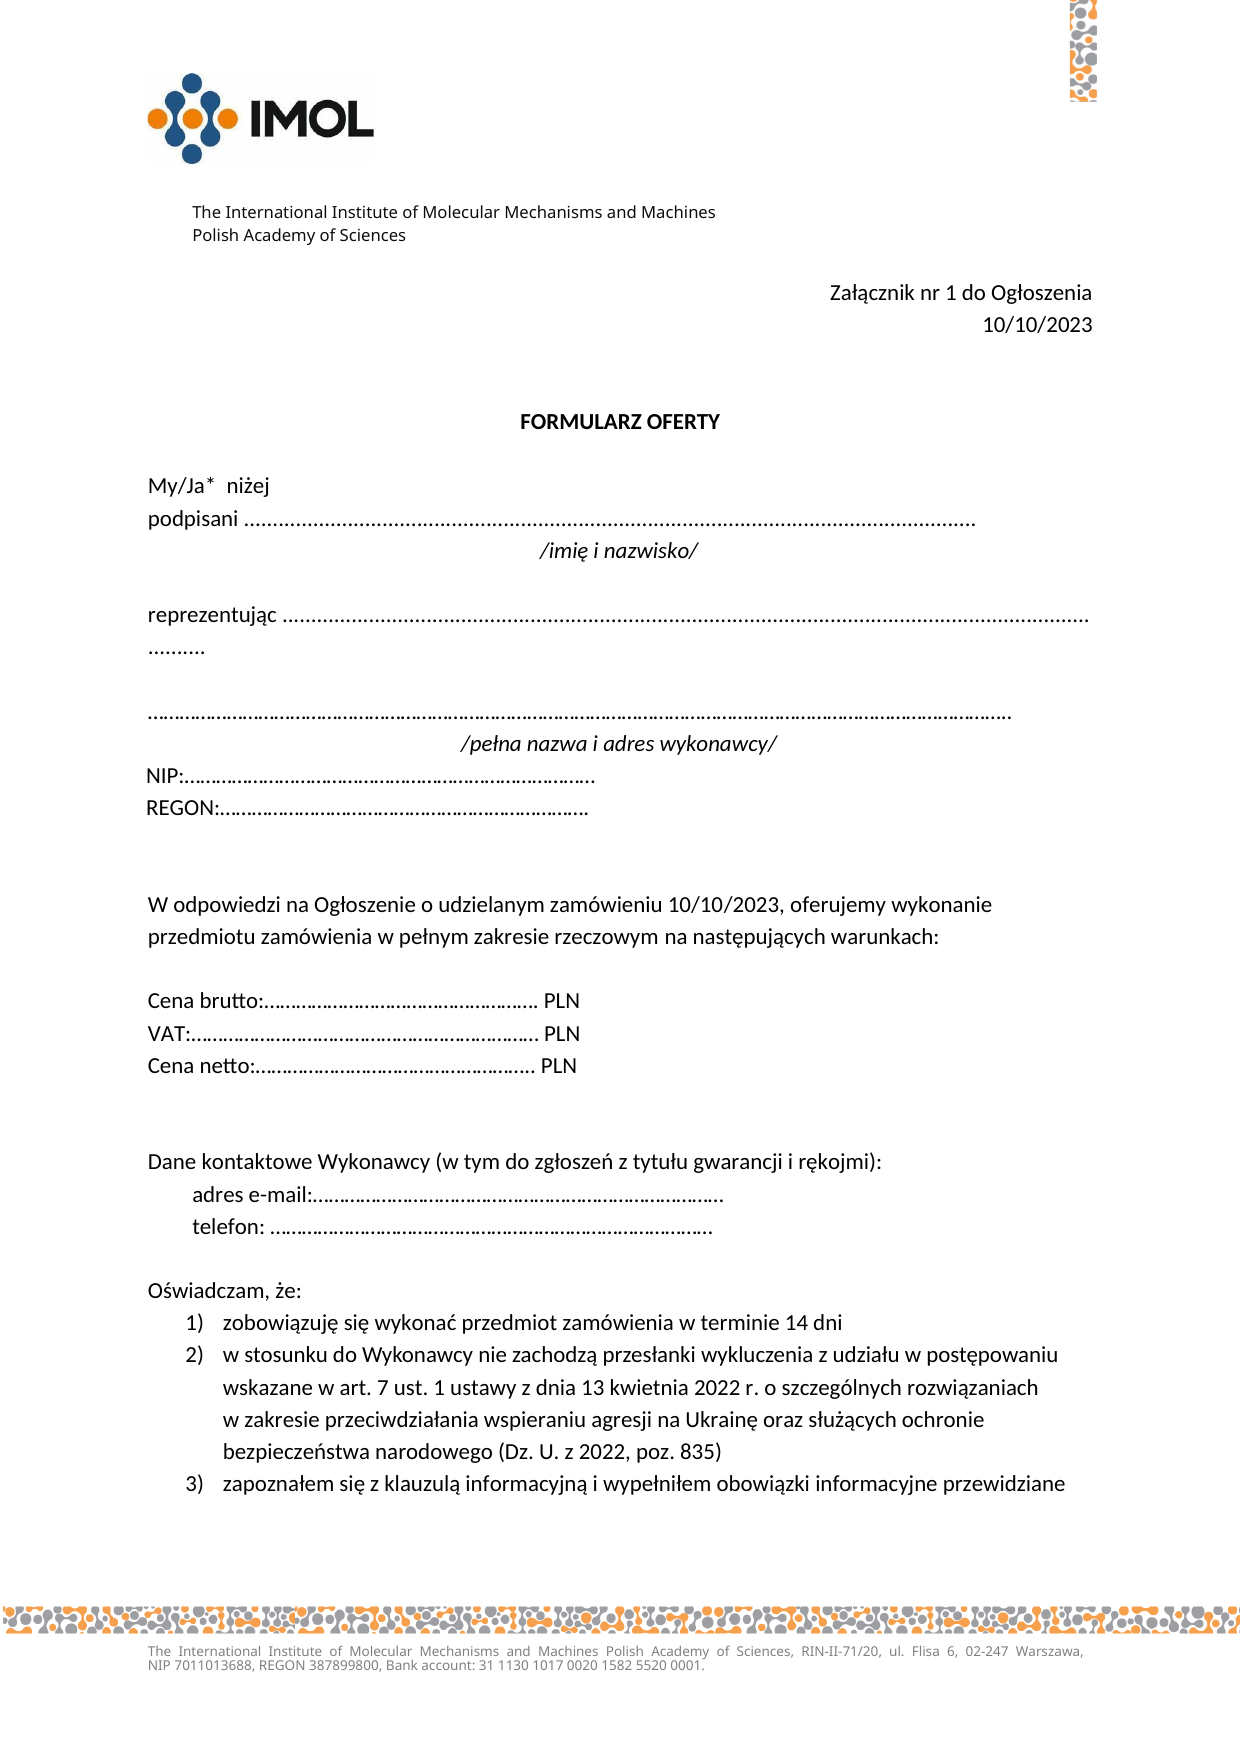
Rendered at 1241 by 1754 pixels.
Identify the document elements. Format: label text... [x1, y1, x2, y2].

text ……………………………………………………………………………………………………………………………………………….. [148, 697, 1093, 725]
text W odpowiedzi na Ogłoszenie o udzielanym zamówieniu 10/10/2023, oferujemy wykonanie przedmiotu zamówienia w pełnym zakresie rzeczowym na następujących warunkach: [148, 890, 1093, 950]
text Cena netto:…………………………………………….. PLN [148, 1051, 1093, 1079]
text /imię i nazwisko/ [148, 536, 1093, 564]
text My/Ja* niżej podpisani ............................................................................................................................... [148, 472, 1093, 532]
text telefon: ………………………………………………………………………… [192, 1212, 1093, 1240]
text 10/10/2023 [148, 311, 1093, 339]
text REGON:……………………………………………………………. [146, 793, 1093, 821]
list zobowiązuję się wykonać przedmiot zamówienia w terminie 14 dni [185, 1308, 1093, 1336]
picture [147, 73, 374, 164]
text Załącznik nr 1 do Ogłoszenia [148, 278, 1093, 306]
text /pełna nazwa i adres wykonawcy/ [148, 729, 1093, 757]
text Cena brutto:……………………………………………. PLN [148, 987, 1093, 1014]
picture [3, 1605, 1240, 1634]
picture [1070, 0, 1097, 101]
text adres e-mail:…………………………………………………………………… [192, 1180, 1093, 1208]
list w stosunku do Wykonawcy nie zachodzą przesłanki wykluczenia z udziału w postępowaniu wskazane w art. 7 ust. 1 ustawy z dnia 13 kwietnia 2022 r. o szczególnych rozwiązaniach w zakresie przeciwdziałania wspieraniu agresji na Ukrainę oraz służących ochronie bezpieczeństwa narodowego (Dz. U. z 2022, poz. 835) [185, 1341, 1093, 1465]
text Dane kontaktowe Wykonawcy (w tym do zgłoszeń z tytułu gwarancji i rękojmi): [148, 1147, 1093, 1176]
text NIP:…………………………………………………………………… [146, 761, 1093, 789]
text VAT:………………………………………………………… PLN [148, 1019, 1093, 1047]
text reprezentując ...................................................................................................................................................... [148, 600, 1093, 661]
text Oświadczam, że: [148, 1276, 1093, 1304]
text FORMULARZ OFERTY [148, 407, 1093, 435]
